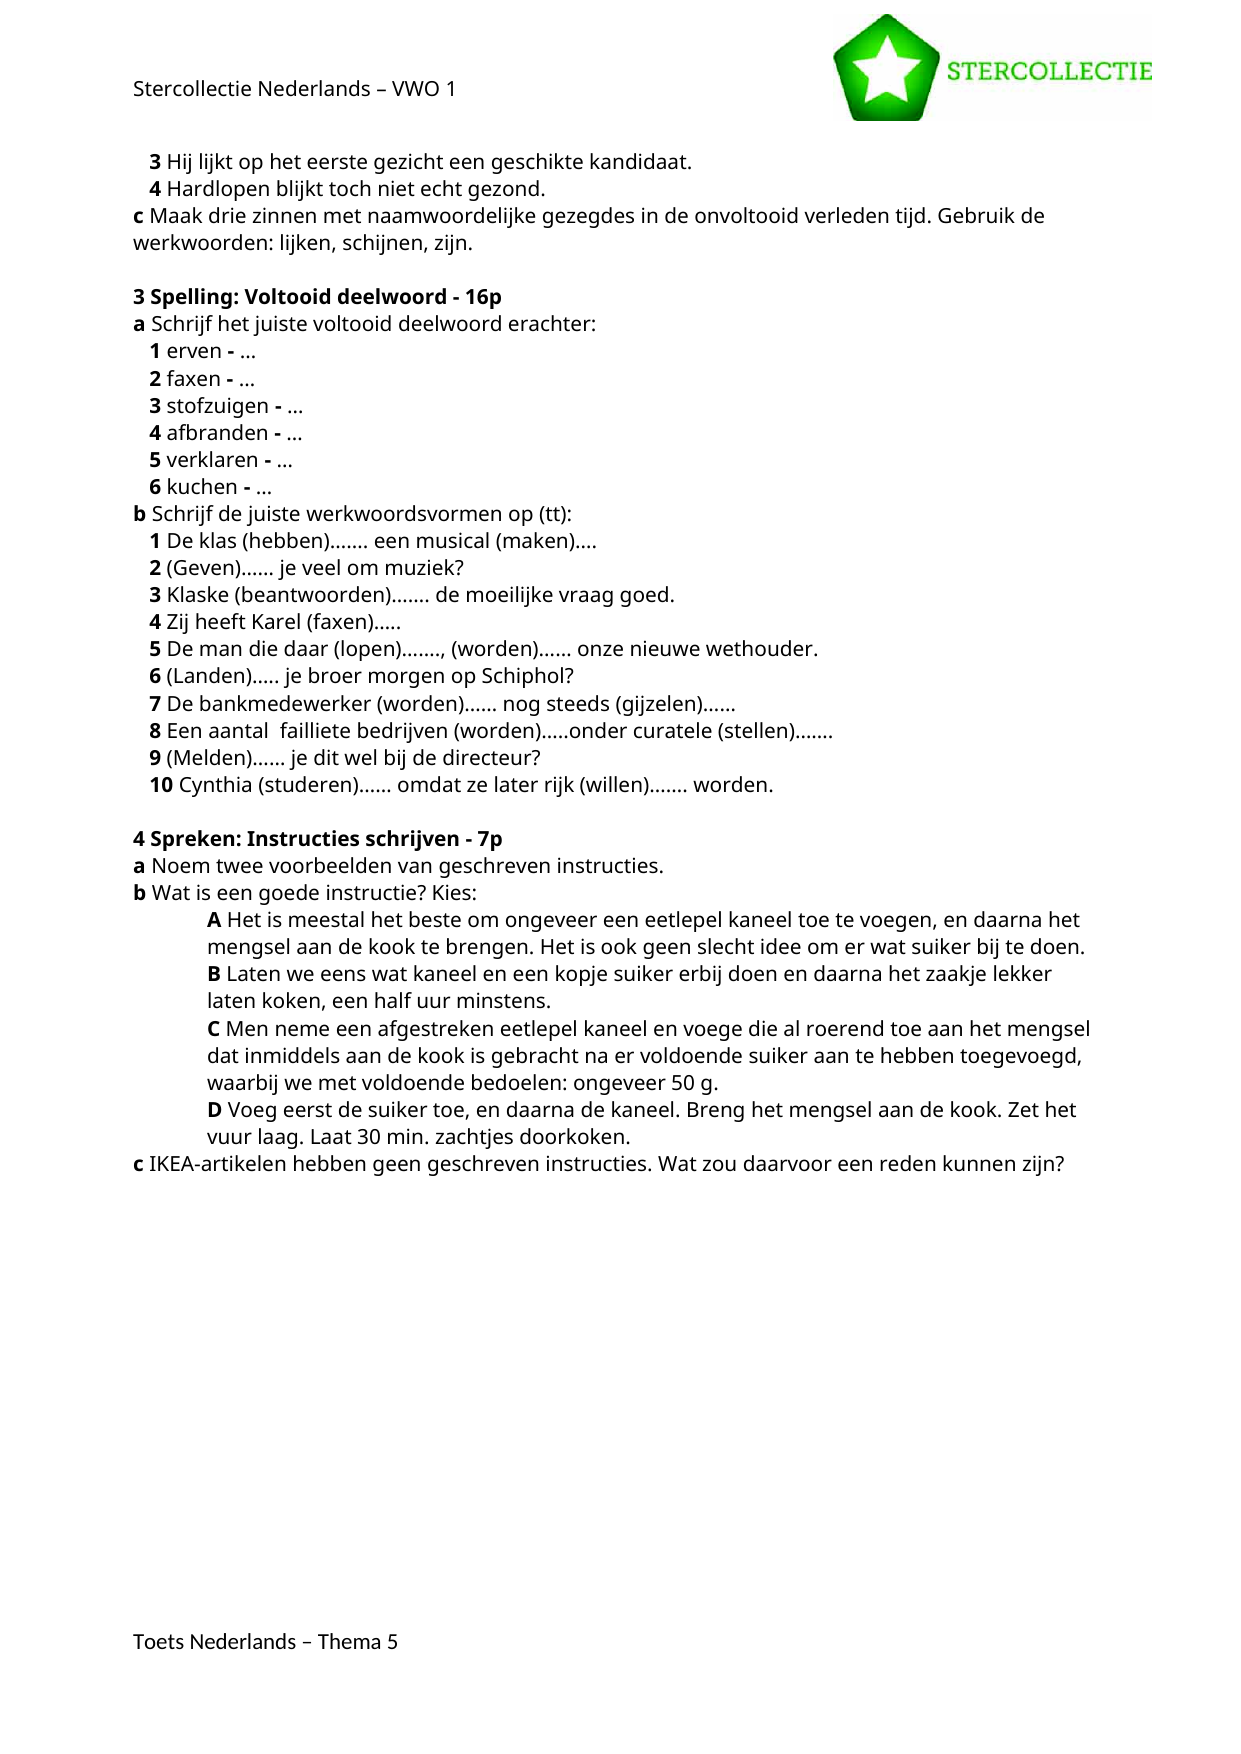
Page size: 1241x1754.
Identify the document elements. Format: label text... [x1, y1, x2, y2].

text 10 Cynthia (studeren)…… omdat ze later rijk (willen)……. worden. [133, 771, 1093, 798]
text 2 (Geven)…… je veel om muziek? [133, 554, 1093, 581]
text C Men neme een afgestreken eetlepel kaneel en voege die al roerend toe aan het mengsel dat inmiddels aan de kook is gebracht na er voldoende suiker aan te hebben toegevoegd, waarbij we met voldoende bedoelen: ongeveer 50 g. [207, 1014, 1093, 1096]
text c IKEA-artikelen hebben geen geschreven instructies. Wat zou daarvoor een reden kunnen zijn? [133, 1150, 1093, 1177]
text c Maak drie zinnen met naamwoordelijke gezegdes in de onvoltooid verleden tijd. Gebruik de werkwoorden: lijken, schijnen, zijn. [133, 202, 1093, 256]
text 8 Een aantal failliete bedrijven (worden)…..onder curatele (stellen)……. [133, 716, 1093, 743]
text 3 Spelling: Voltooid deelwoord - 16p [133, 283, 1093, 310]
text A Het is meestal het beste om ongeveer een eetlepel kaneel toe te voegen, en daarna het mengsel aan de kook te brengen. Het is ook geen slecht idee om er wat suiker bij te doen. [207, 906, 1093, 960]
text a Noem twee voorbeelden van geschreven instructies. [133, 852, 1093, 879]
text 1 erven - … [133, 337, 1093, 364]
text 7 De bankmedewerker (worden)…… nog steeds (gijzelen)…… [133, 689, 1093, 716]
text 6 (Landen)….. je broer morgen op Schiphol? [133, 662, 1093, 689]
text 4 Spreken: Instructies schrijven - 7p [133, 825, 1093, 852]
text 2 faxen - … [133, 364, 1093, 391]
text 1 De klas (hebben)……. een musical (maken)…. [133, 527, 1093, 554]
text b Wat is een goede instructie? Kies: [133, 879, 1093, 906]
text 3 Klaske (beantwoorden)……. de moeilijke vraag goed. [133, 581, 1093, 608]
text b Schrijf de juiste werkwoordsvormen op (tt): [133, 500, 1093, 527]
text 3 stofzuigen - … [133, 391, 1093, 418]
text 5 verklaren - … [133, 446, 1093, 473]
text 6 kuchen - … [133, 473, 1093, 500]
text a Schrijf het juiste voltooid deelwoord erachter: [133, 310, 1093, 337]
text 3 Hij lijkt op het eerste gezicht een geschikte kandidaat. [133, 148, 1093, 175]
text 4 Hardlopen blijkt toch niet echt gezond. [133, 175, 1093, 202]
text 4 afbranden - … [133, 418, 1093, 446]
text D Voeg eerst de suiker toe, en daarna de kaneel. Breng het mengsel aan de kook. Zet het vuur laag. Laat 30 min. zachtjes doorkoken. [207, 1096, 1093, 1150]
text B Laten we eens wat kaneel en een kopje suiker erbij doen en daarna het zaakje lekker laten koken, een half uur minstens. [207, 960, 1093, 1014]
text 4 Zij heeft Karel (faxen)….. [133, 608, 1093, 635]
text 5 De man die daar (lopen)……., (worden)…… onze nieuwe wethouder. [133, 635, 1093, 662]
text 9 (Melden)…… je dit wel bij de directeur? [133, 743, 1093, 771]
picture [833, 14, 1152, 121]
